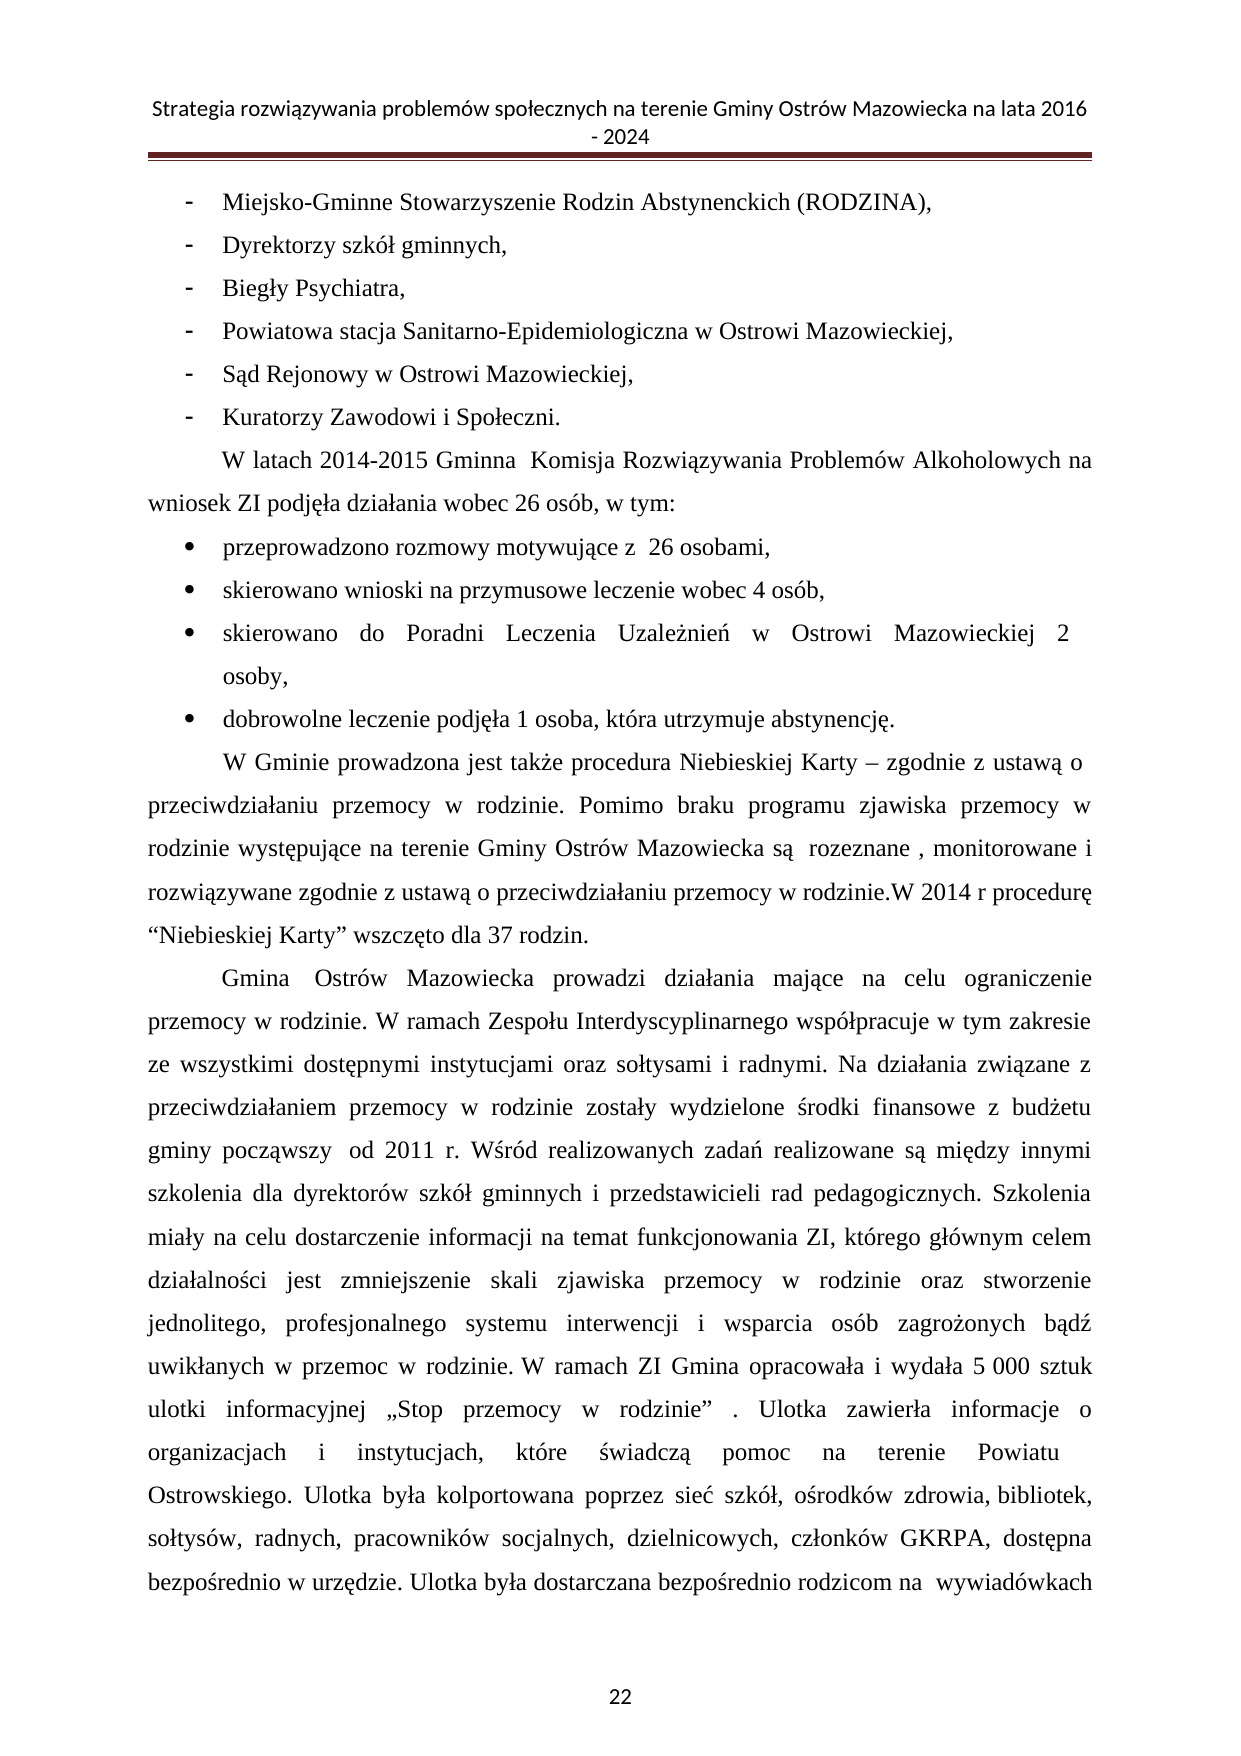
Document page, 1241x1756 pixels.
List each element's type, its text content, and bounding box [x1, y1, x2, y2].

list Dyrektorzy szkół gminnych, [185, 230, 1092, 258]
list Miejsko-Gminne Stowarzyszenie Rodzin Abstynenckich (RODZINA), [185, 187, 1092, 215]
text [148, 963, 1092, 1595]
list Biegły Psychiatra, [185, 273, 1092, 302]
list dobrowolne leczenie podjęła 1 osoba, która utrzymuje abstynencję. [185, 704, 1092, 733]
list Sąd Rejonowy w Ostrowi Mazowieckiej, [185, 359, 1092, 388]
list skierowano do Poradni Leczenia Uzależnień w Ostrowi Mazowieckiej 2 osoby, [185, 618, 1092, 690]
list Kuratorzy Zawodowi i Społeczni. [185, 402, 1092, 431]
text W latach 2014-2015 Gminna Komisja Rozwiązywania Problemów Alkoholowych na wniosek ZI podjęła działania wobec 26 osób, w tym: [148, 445, 1092, 517]
list przeprowadzono rozmowy motywujące z 26 osobami, [185, 532, 1092, 560]
list Powiatowa stacja Sanitarno-Epidemiologiczna w Ostrowi Mazowieckiej, [185, 316, 1092, 345]
list skierowano wnioski na przymusowe leczenie wobec 4 osób, [185, 575, 1092, 603]
text W Gminie prowadzona jest także procedura Niebieskiej Karty – zgodnie z ustawą o przeciwdziałaniu przemocy w rodzinie. Pomimo braku programu zjawiska przemocy w rodzinie występujące na terenie Gminy Ostrów Mazowiecka są rozeznane , monitorowane i rozwiązywane zgodnie z ustawą o przeciwdziałaniu przemocy w rodzinie.W 2014 r procedurę “Niebieskiej Karty” wszczęto dla 37 rodzin. [148, 747, 1092, 948]
